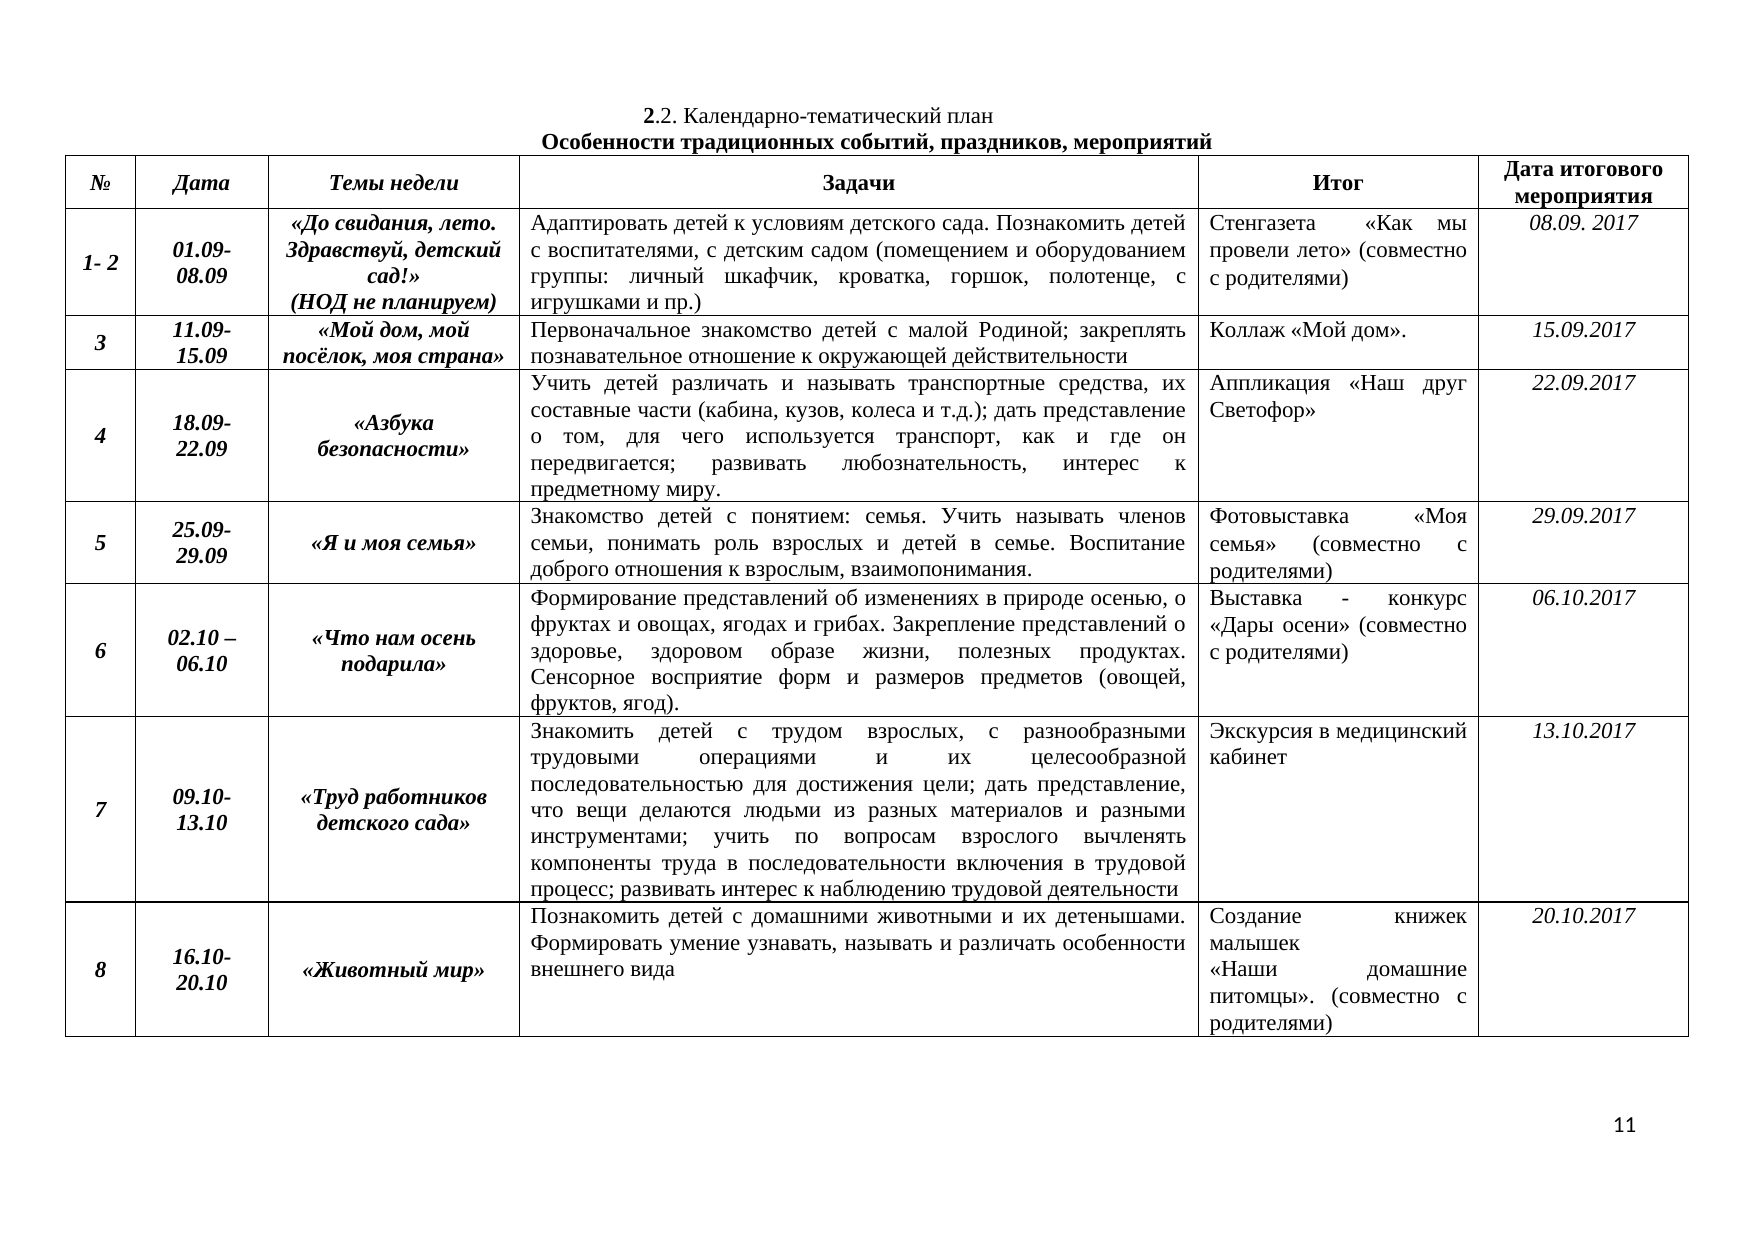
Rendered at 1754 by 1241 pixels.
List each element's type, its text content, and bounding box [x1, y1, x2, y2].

table_cell 16.10-20.10 [136, 903, 268, 1036]
table_cell Экскурсия в медицинский кабинет [1199, 717, 1478, 901]
table_cell 5 [66, 502, 135, 583]
table_cell Стенгазета «Как мы провели лето» (совместно с родителями) [1199, 209, 1478, 315]
table_cell 4 [66, 370, 135, 501]
table_cell Познакомить детей с домашними животными и их детенышами. Формировать умение узнавать, называть и различать особенности внешнего вида [520, 903, 1198, 1036]
table_cell Создание книжек малышек «Наши домашние питомцы». (совместно с родителями) [1199, 903, 1478, 1036]
table_cell 7 [66, 717, 135, 901]
table_cell 20.10.2017 [1479, 903, 1688, 1036]
table_cell Знакомить детей с трудом взрослых, с разнообразными трудовыми операциями и их целесообразной последовательностью для достижения цели; дать представление, что вещи делаются людьми из разных материалов и разными инструментами; учить по вопросам взрослого вычленять компоненты труда в последовательности включения в трудовой процесс; развивать интерес к наблюдению трудовой деятельности [520, 717, 1198, 901]
table_cell 29.09.2017 [1479, 502, 1688, 583]
table_cell «Я и моя семья» [269, 502, 519, 583]
table_cell 25.09-29.09 [136, 502, 268, 583]
table_cell Знакомство детей с понятием: семья. Учить называть членов семьи, понимать роль взрослых и детей в семье. Воспитание доброго отношения к взрослым, взаимопонимания. [520, 502, 1198, 583]
table_cell «Животный мир» [269, 903, 519, 1036]
table_cell 6 [66, 584, 135, 716]
table_cell Коллаж «Мой дом». [1199, 316, 1478, 368]
table_cell Учить детей различать и называть транспортные средства, их составные части (кабина, кузов, колеса и т.д.); дать представление о том, для чего используется транспорт, как и где он передвигается; развивать любознательность, интерес к предметному миру. [520, 370, 1198, 501]
table_cell Первоначальное знакомство детей с малой Родиной; закреплять познавательное отношение к окружающей действительности [520, 316, 1198, 368]
text Особенности традиционных событий, праздников, мероприятий [118, 128, 1636, 154]
table_cell Фотовыставка «Моя семья» (совместно с родителями) [1199, 502, 1478, 583]
table_header № [66, 156, 135, 208]
table_header Темы недели [269, 156, 519, 208]
table_cell 1- 2 [66, 209, 135, 315]
table_cell 3 [66, 316, 135, 368]
table_cell Формирование представлений об изменениях в природе осенью, о фруктах и овощах, ягодах и грибах. Закрепление представлений о здоровье, здоровом образе жизни, полезных продуктах. Сенсорное восприятие форм и размеров предметов (овощей, фруктов, ягод). [520, 584, 1198, 716]
table_cell 22.09.2017 [1479, 370, 1688, 501]
table_cell «Что нам осень подарила» [269, 584, 519, 716]
table_cell Выставка - конкурс «Дары осени» (совместно с родителями) [1199, 584, 1478, 716]
table_cell 09.10-13.10 [136, 717, 268, 901]
table_cell «Мой дом, мой посёлок, моя страна» [269, 316, 519, 368]
table_cell 11.09-15.09 [136, 316, 268, 368]
table_cell 02.10 – 06.10 [136, 584, 268, 716]
table_cell Аппликация «Наш друг Светофор» [1199, 370, 1478, 501]
table_cell «До свидания, лето. Здравствуй, детский сад!» (НОД не планируем) [269, 209, 519, 315]
table_cell «Труд работников детского сада» [269, 717, 519, 901]
table_header Итог [1199, 156, 1478, 208]
table_cell Адаптировать детей к условиям детского сада. Познакомить детей с воспитателями, с детским садом (помещением и оборудованием группы: личный шкафчик, кроватка, горшок, полотенце, с игрушками и пр.) [520, 209, 1198, 315]
table_header Дата [136, 156, 268, 208]
table_cell «Азбука безопасности» [269, 370, 519, 501]
table_cell 8 [66, 903, 135, 1036]
table_cell 18.09-22.09 [136, 370, 268, 501]
table_cell 08.09. 2017 [1479, 209, 1688, 315]
table_cell 15.09.2017 [1479, 316, 1688, 368]
table_cell 01.09-08.09 [136, 209, 268, 315]
table_cell 06.10.2017 [1479, 584, 1688, 716]
table_cell 13.10.2017 [1479, 717, 1688, 901]
table_header Дата итогового мероприятия [1479, 156, 1688, 208]
table_header Задачи [520, 156, 1198, 208]
text 2.2. Календарно-тематический план [643, 102, 1636, 128]
